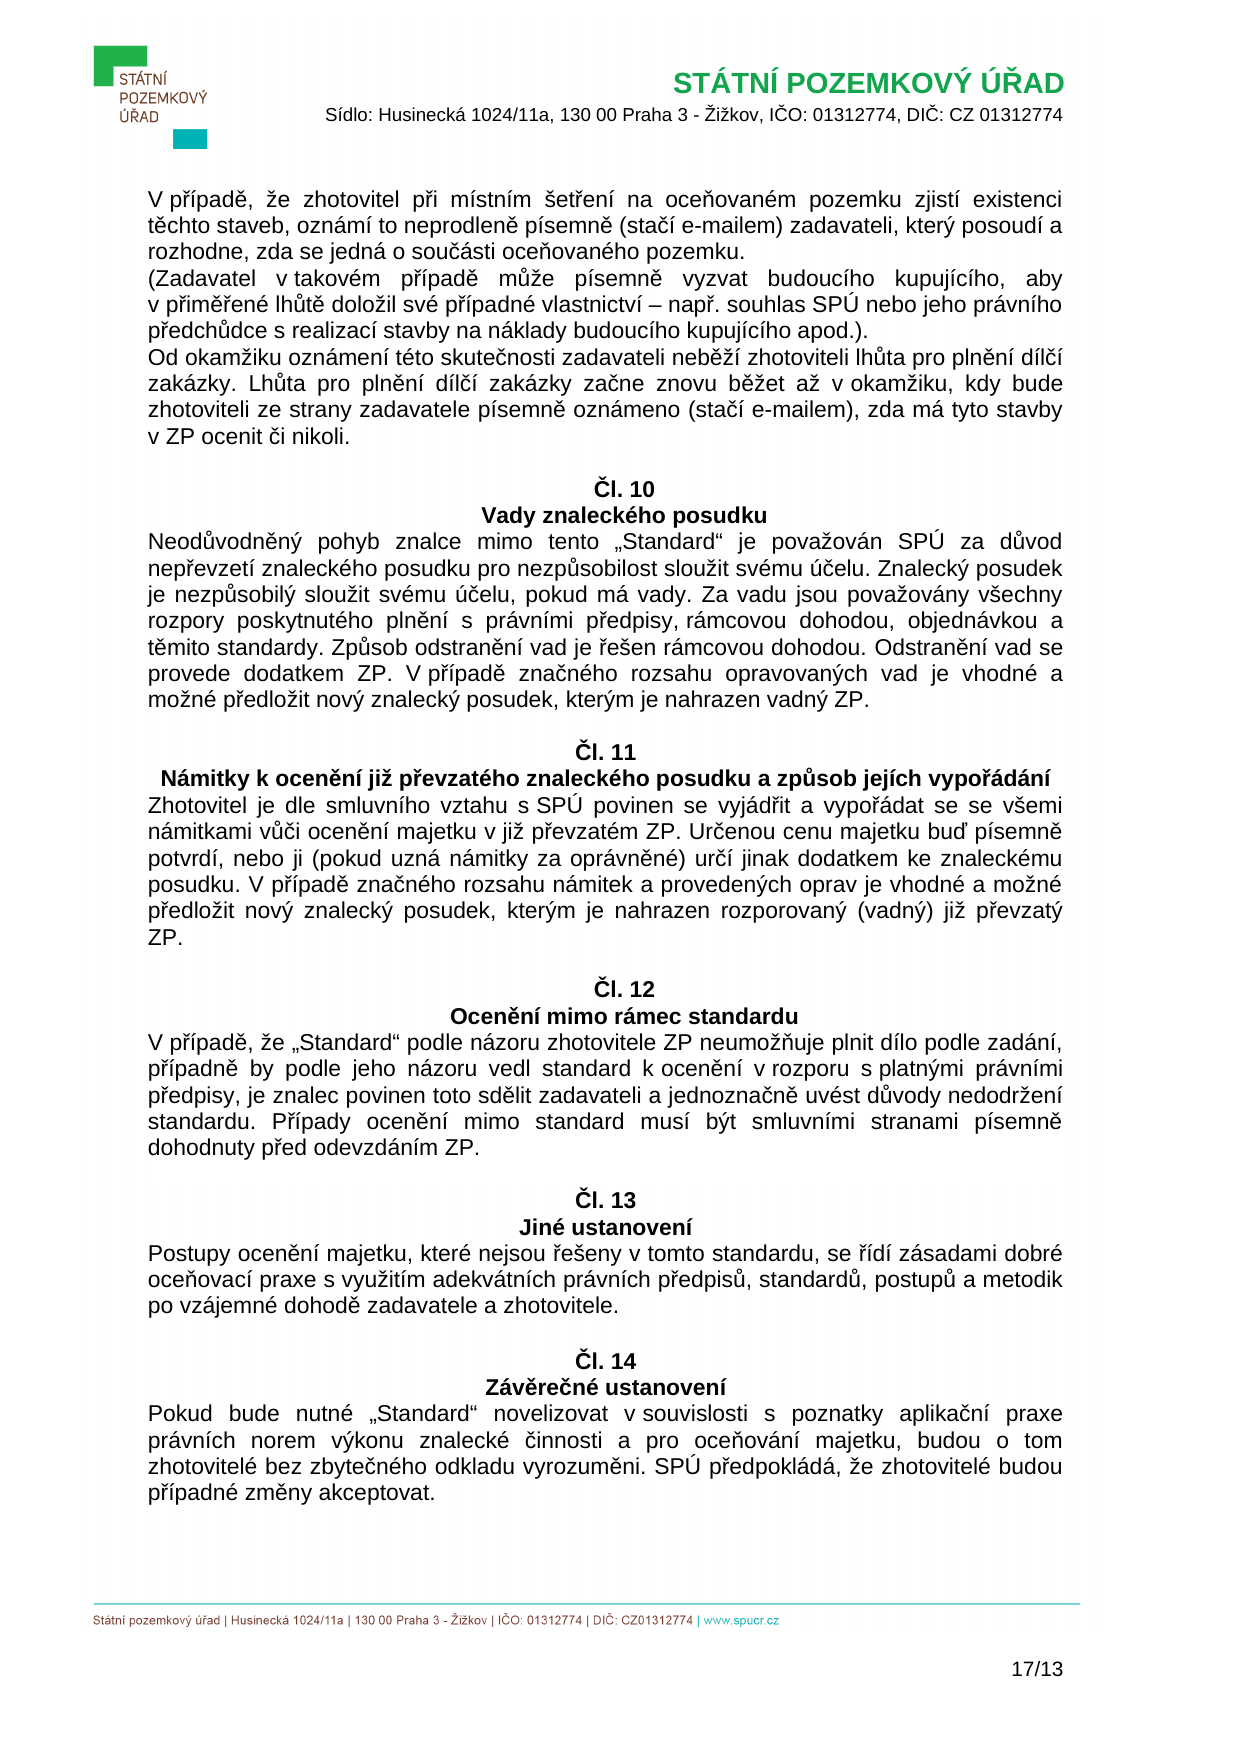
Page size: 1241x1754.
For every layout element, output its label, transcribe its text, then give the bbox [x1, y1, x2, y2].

text Neodůvodněný pohyb znalce mimo tento „Standard“ je považován SPÚ za důvod nepřevzetí znaleckého posudku pro nezpůsobilost sloužit svému účelu. Znalecký posudek je nezpůsobilý sloužit svému účelu, pokud má vady. Za vadu jsou považovány všechny rozpory poskytnutého plnění s právními předpisy, rámcovou dohodou, objednávkou a těmito standardy. Způsob odstranění vad je řešen rámcovou dohodou. Odstranění vad se provede dodatkem ZP. V případě značného rozsahu opravovaných vad je vhodné a možné předložit nový znalecký posudek, kterým je nahrazen vadný ZP. [148, 528, 1063, 713]
text Od okamžiku oznámení této skutečnosti zadavateli neběží zhotoviteli lhůta pro plnění dílčí zakázky. Lhůta pro plnění dílčí zakázky začne znovu běžet až v okamžiku, kdy bude zhotoviteli ze strany zadavatele písemně oznámeno (stačí e-mailem), zda má tyto stavby v ZP ocenit či nikoli. [148, 344, 1063, 449]
list Čl. 12 [185, 976, 1063, 1003]
text Závěrečné ustanovení [148, 1374, 1063, 1400]
text Námitky k ocenění již převzatého znaleckého posudku a způsob jejích vypořádání [148, 765, 1063, 792]
list Ocenění mimo rámec standardu [185, 1003, 1063, 1029]
text Pokud bude nutné „Standard“ novelizovat v souvislosti s poznatky aplikační praxe právních norem výkonu znalecké činnosti a pro oceňování majetku, budou o tom zhotovitelé bez zbytečného odkladu vyrozuměni. SPÚ předpokládá, že zhotovitelé budou případné změny akceptovat. [148, 1400, 1063, 1506]
text Postupy ocenění majetku, které nejsou řešeny v tomto standardu, se řídí zásadami dobré oceňovací praxe s využitím adekvátních právních předpisů, standardů, postupů a metodik po vzájemné dohodě zadavatele a zhotovitele. [148, 1240, 1063, 1319]
picture [74, 18, 1103, 1631]
text V případě, že zhotovitel při místním šetření na oceňovaném pozemku zjistí existenci těchto staveb, oznámí to neprodleně písemně (stačí e-mailem) zadavateli, který posoudí a rozhodne, zda se jedná o součásti oceňovaného pozemku. [148, 186, 1063, 265]
text Zhotovitel je dle smluvního vztahu s SPÚ povinen se vyjádřit a vypořádat se se všemi námitkami vůči ocenění majetku v již převzatém ZP. Určenou cenu majetku buď písemně potvrdí, nebo ji (pokud uzná námitky za oprávněné) určí jinak dodatkem ke znaleckému posudku. V případě značného rozsahu námitek a provedených oprav je vhodné a možné předložit nový znalecký posudek, kterým je nahrazen rozporovaný (vadný) již převzatý ZP. [148, 792, 1063, 950]
text Jiné ustanovení [148, 1213, 1063, 1240]
text (Zadavatel v takovém případě může písemně vyzvat budoucího kupujícího, aby v přiměřené lhůtě doložil své případné vlastnictví – např. souhlas SPÚ nebo jeho právního předchůdce s realizací stavby na náklady budoucího kupujícího apod.). [148, 265, 1063, 344]
list Čl. 10 [185, 476, 1063, 502]
list Vady znaleckého posudku [185, 502, 1063, 528]
text Čl. 14 [148, 1348, 1063, 1374]
list V případě, že „Standard“ podle názoru zhotovitele ZP neumožňuje plnit dílo podle zadání, případně by podle jeho názoru vedl standard k ocenění v rozporu s platnými právními předpisy, je znalec povinen toto sdělit zadavateli a jednoznačně uvést důvody nedodržení standardu. Případy ocenění mimo standard musí být smluvními stranami písemně dohodnuty před odevzdáním ZP. [148, 1029, 1063, 1161]
text Čl. 11 [148, 739, 1063, 765]
text Čl. 13 [148, 1187, 1063, 1213]
